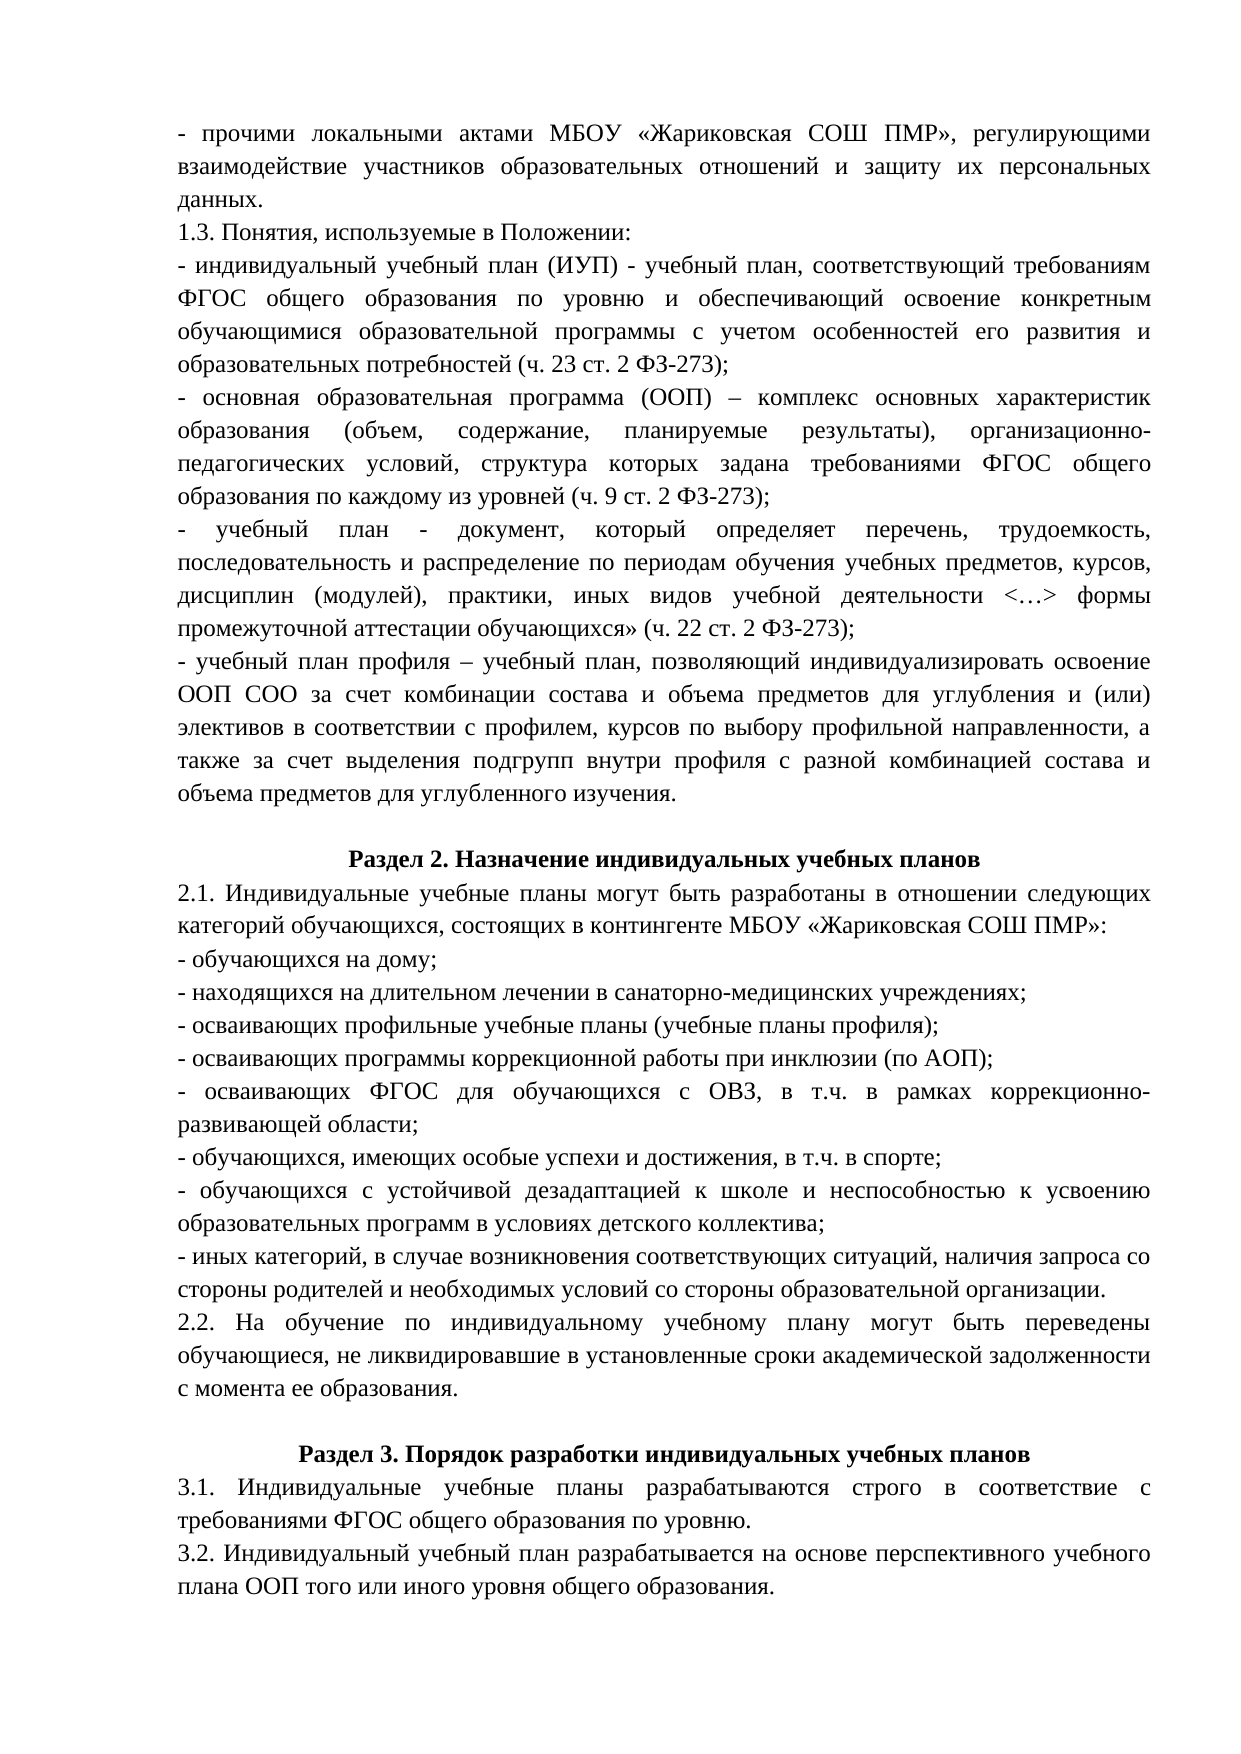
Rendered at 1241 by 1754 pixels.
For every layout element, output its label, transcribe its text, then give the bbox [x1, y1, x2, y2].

text 3.2. Индивидуальный учебный план разрабатывается на основе перспективного учебного плана ООП того или иного уровня общего образования. [177, 1538, 1152, 1600]
text 2.2. На обучение по индивидуальному учебному плану могут быть переведены обучающиеся, не ликвидировавшие в установленные сроки академической задолженности с момента ее образования. [177, 1307, 1152, 1402]
text 1.3. Понятия, используемые в Положении: [177, 217, 1152, 246]
text Раздел 2. Назначение индивидуальных учебных планов [177, 844, 1152, 873]
text - прочими локальными актами МБОУ «Жариковская СОШ ПМР», регулирующими взаимодействие участников образовательных отношений и защиту их персональных данных. [177, 118, 1152, 213]
text - осваивающих программы коррекционной работы при инклюзии (по АОП); [177, 1043, 1152, 1071]
text - находящихся на длительном лечении в санаторно-медицинских учреждениях; [177, 977, 1152, 1005]
text 2.1. Индивидуальные учебные планы могут быть разработаны в отношении следующих категорий обучающихся, состоящих в контингенте МБОУ «Жариковская СОШ ПМР»: [177, 878, 1152, 939]
text - иных категорий, в случае возникновения соответствующих ситуаций, наличия запроса со стороны родителей и необходимых условий со стороны образовательной организации. [177, 1241, 1152, 1303]
text - обучающихся с устойчивой дезадаптацией к школе и неспособностью к усвоению образовательных программ в условиях детского коллектива; [177, 1175, 1152, 1237]
text - осваивающих профильные учебные планы (учебные планы профиля); [177, 1010, 1152, 1038]
text 3.1. Индивидуальные учебные планы разрабатываются строго в соответствие с требованиями ФГОС общего образования по уровню. [177, 1472, 1152, 1534]
text - индивидуальный учебный план (ИУП) - учебный план, соответствующий требованиям ФГОС общего образования по уровню и обеспечивающий освоение конкретным обучающимися образовательной программы с учетом особенностей его развития и образовательных потребностей (ч. 23 ст. 2 ФЗ-273); [177, 250, 1152, 378]
text Раздел 3. Порядок разработки индивидуальных учебных планов [177, 1439, 1152, 1468]
text - осваивающих ФГОС для обучающихся с ОВЗ, в т.ч. в рамках коррекционно-развивающей области; [177, 1076, 1152, 1137]
text - учебный план - документ, который определяет перечень, трудоемкость, последовательность и распределение по периодам обучения учебных предметов, курсов, дисциплин (модулей), практики, иных видов учебной деятельности <…> формы промежуточной аттестации обучающихся» (ч. 22 ст. 2 ФЗ-273); [177, 514, 1152, 642]
text - обучающихся на дому; [177, 944, 1152, 972]
text - учебный план профиля – учебный план, позволяющий индивидуализировать освоение ООП СОО за счет комбинации состава и объема предметов для углубления и (или) элективов в соответствии с профилем, курсов по выбору профильной направленности, а также за счет выделения подгрупп внутри профиля с разной комбинацией состава и объема предметов для углубленного изучения. [177, 646, 1152, 807]
text - обучающихся, имеющих особые успехи и достижения, в т.ч. в спорте; [177, 1142, 1152, 1171]
text - основная образовательная программа (ООП) – комплекс основных характеристик образования (объем, содержание, планируемые результаты), организационно-педагогических условий, структура которых задана требованиями ФГОС общего образования по каждому из уровней (ч. 9 ст. 2 ФЗ-273); [177, 382, 1152, 510]
